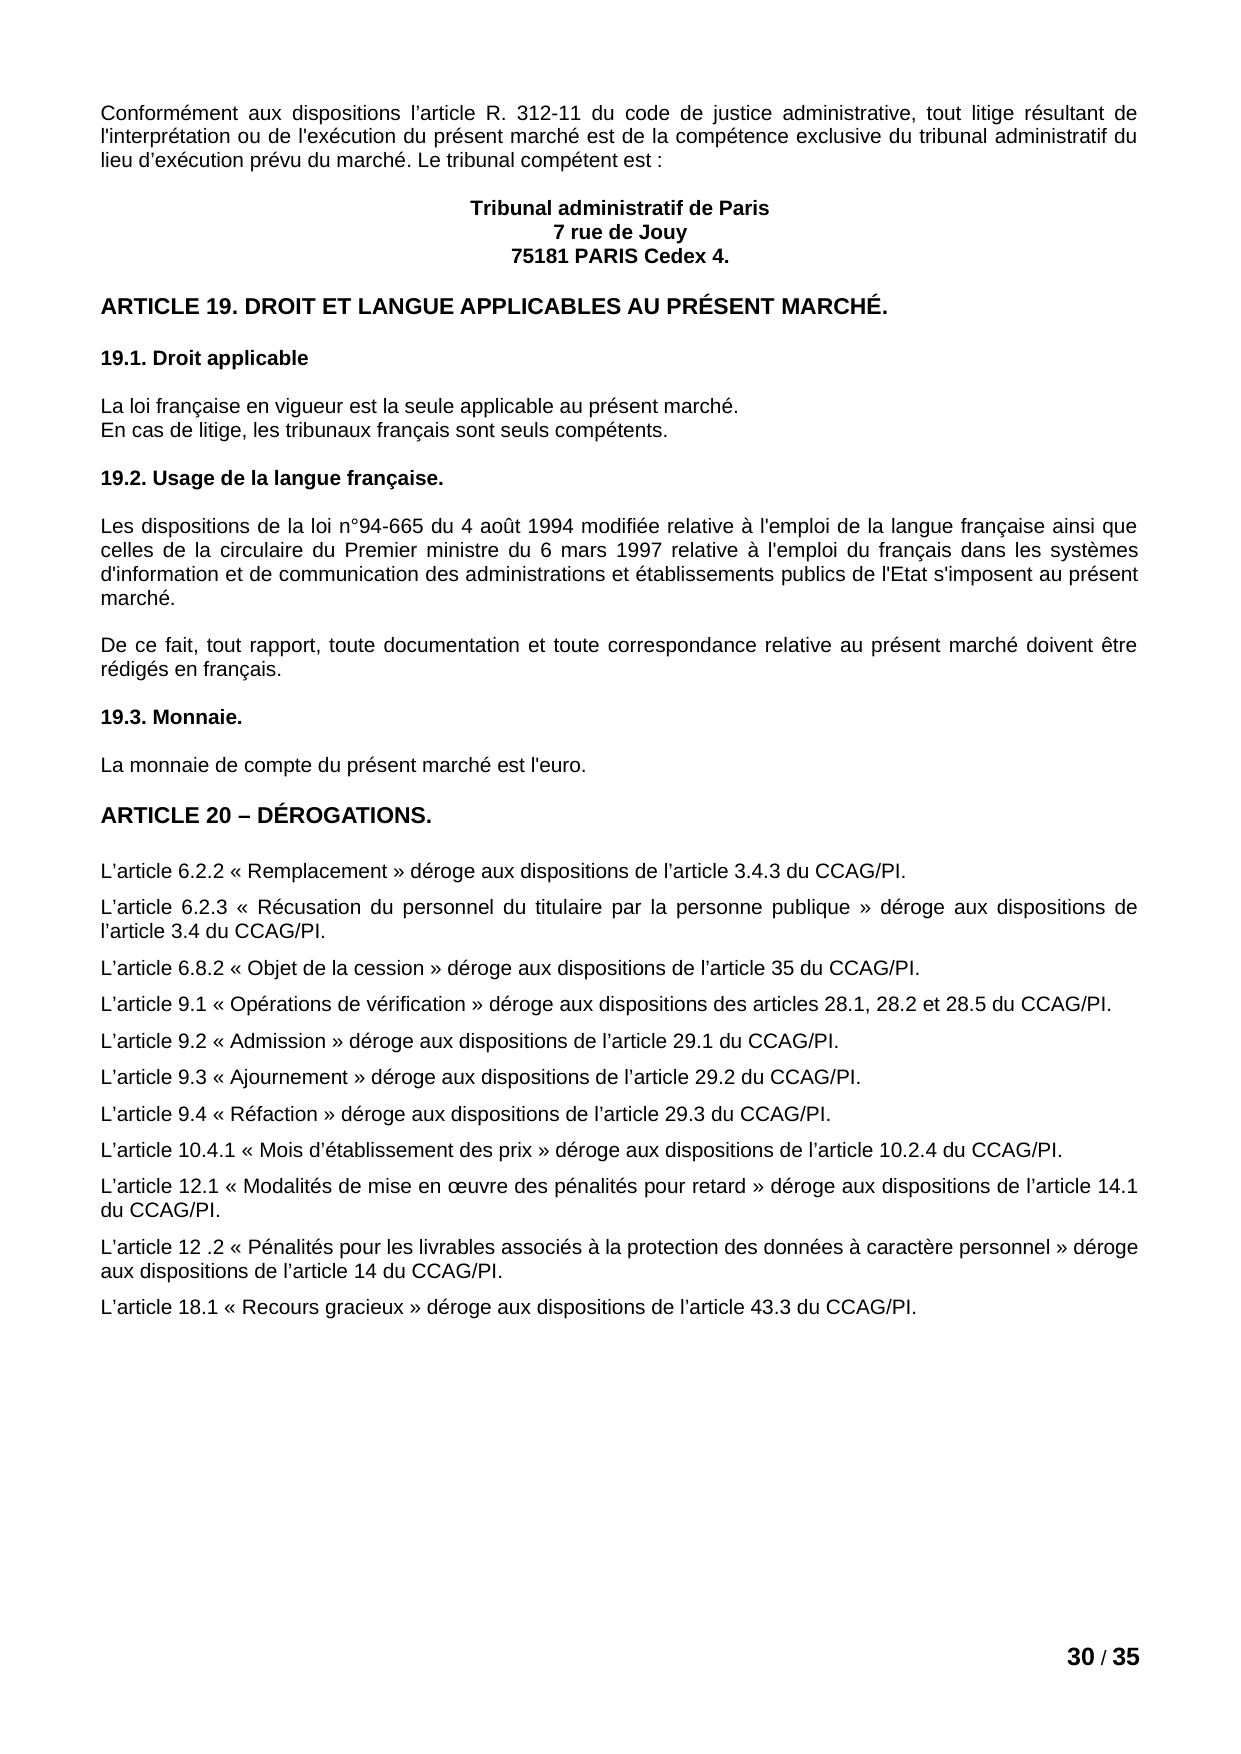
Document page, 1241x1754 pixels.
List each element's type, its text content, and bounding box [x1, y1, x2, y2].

text La monnaie de compte du présent marché est l'euro. [100, 753, 1140, 777]
subtitle 19.2. Usage de la langue française. [100, 466, 1140, 489]
text L’article 12.1 « Modalités de mise en œuvre des pénalités pour retard » déroge aux dispositions de l’article 14.1 du CCAG/PI. [100, 1174, 1140, 1222]
text L’article 12 .2 « Pénalités pour les livrables associés à la protection des données à caractère personnel » déroge aux dispositions de l’article 14 du CCAG/PI. [100, 1235, 1140, 1283]
subtitle 19.3. Monnaie. [100, 705, 1140, 729]
text L’article 6.8.2 « Objet de la cession » déroge aux dispositions de l’article 35 du CCAG/PI. [100, 956, 1140, 979]
text L’article 9.1 « Opérations de vérification » déroge aux dispositions des articles 28.1, 28.2 et 28.5 du CCAG/PI. [100, 992, 1140, 1016]
subtitle 19.1. Droit applicable [100, 346, 1140, 370]
text L’article 9.3 « Ajournement » déroge aux dispositions de l’article 29.2 du CCAG/PI. [100, 1065, 1140, 1089]
text L’article 10.4.1 « Mois d’établissement des prix » déroge aux dispositions de l’article 10.2.4 du CCAG/PI. [100, 1138, 1140, 1162]
text L’article 6.2.2 « Remplacement » déroge aux dispositions de l’article 3.4.3 du CCAG/PI. [100, 859, 1140, 883]
text 7 rue de Jouy [100, 220, 1140, 244]
text En cas de litige, les tribunaux français sont seuls compétents. [100, 418, 1140, 442]
text L’article 6.2.3 « Récusation du personnel du titulaire par la personne publique » déroge aux dispositions de l’article 3.4 du CCAG/PI. [100, 895, 1140, 943]
text La loi française en vigueur est la seule applicable au présent marché. [100, 394, 1140, 418]
text Tribunal administratif de Paris [100, 196, 1140, 220]
text 75181 PARIS Cedex 4. [100, 244, 1140, 268]
text Les dispositions de la loi n°94-665 du 4 août 1994 modifiée relative à l'emploi de la langue française ainsi que celles de la circulaire du Premier ministre du 6 mars 1997 relative à l'emploi du français dans les systèmes d'information et de communication des administrations et établissements publics de l'Etat s'imposent au présent marché. [100, 513, 1140, 609]
text Conformément aux dispositions l’article R. 312-11 du code de justice administrative, tout litige résultant de l'interprétation ou de l'exécution du présent marché est de la compétence exclusive du tribunal administratif du lieu d’exécution prévu du marché. Le tribunal compétent est : [100, 100, 1140, 172]
subtitle ARTICLE 20 – DÉROGATIONS. [100, 802, 1140, 828]
text L’article 9.2 « Admission » déroge aux dispositions de l’article 29.1 du CCAG/PI. [100, 1028, 1140, 1052]
text L’article 18.1 « Recours gracieux » déroge aux dispositions de l’article 43.3 du CCAG/PI. [100, 1295, 1140, 1319]
text L’article 9.4 « Réfaction » déroge aux dispositions de l’article 29.3 du CCAG/PI. [100, 1101, 1140, 1125]
subtitle ARTICLE 19. DROIT ET LANGUE APPLICABLES AU PRÉSENT marchÉ. [100, 293, 1140, 319]
text De ce fait, tout rapport, toute documentation et toute correspondance relative au présent marché doivent être rédigés en français. [100, 633, 1140, 681]
